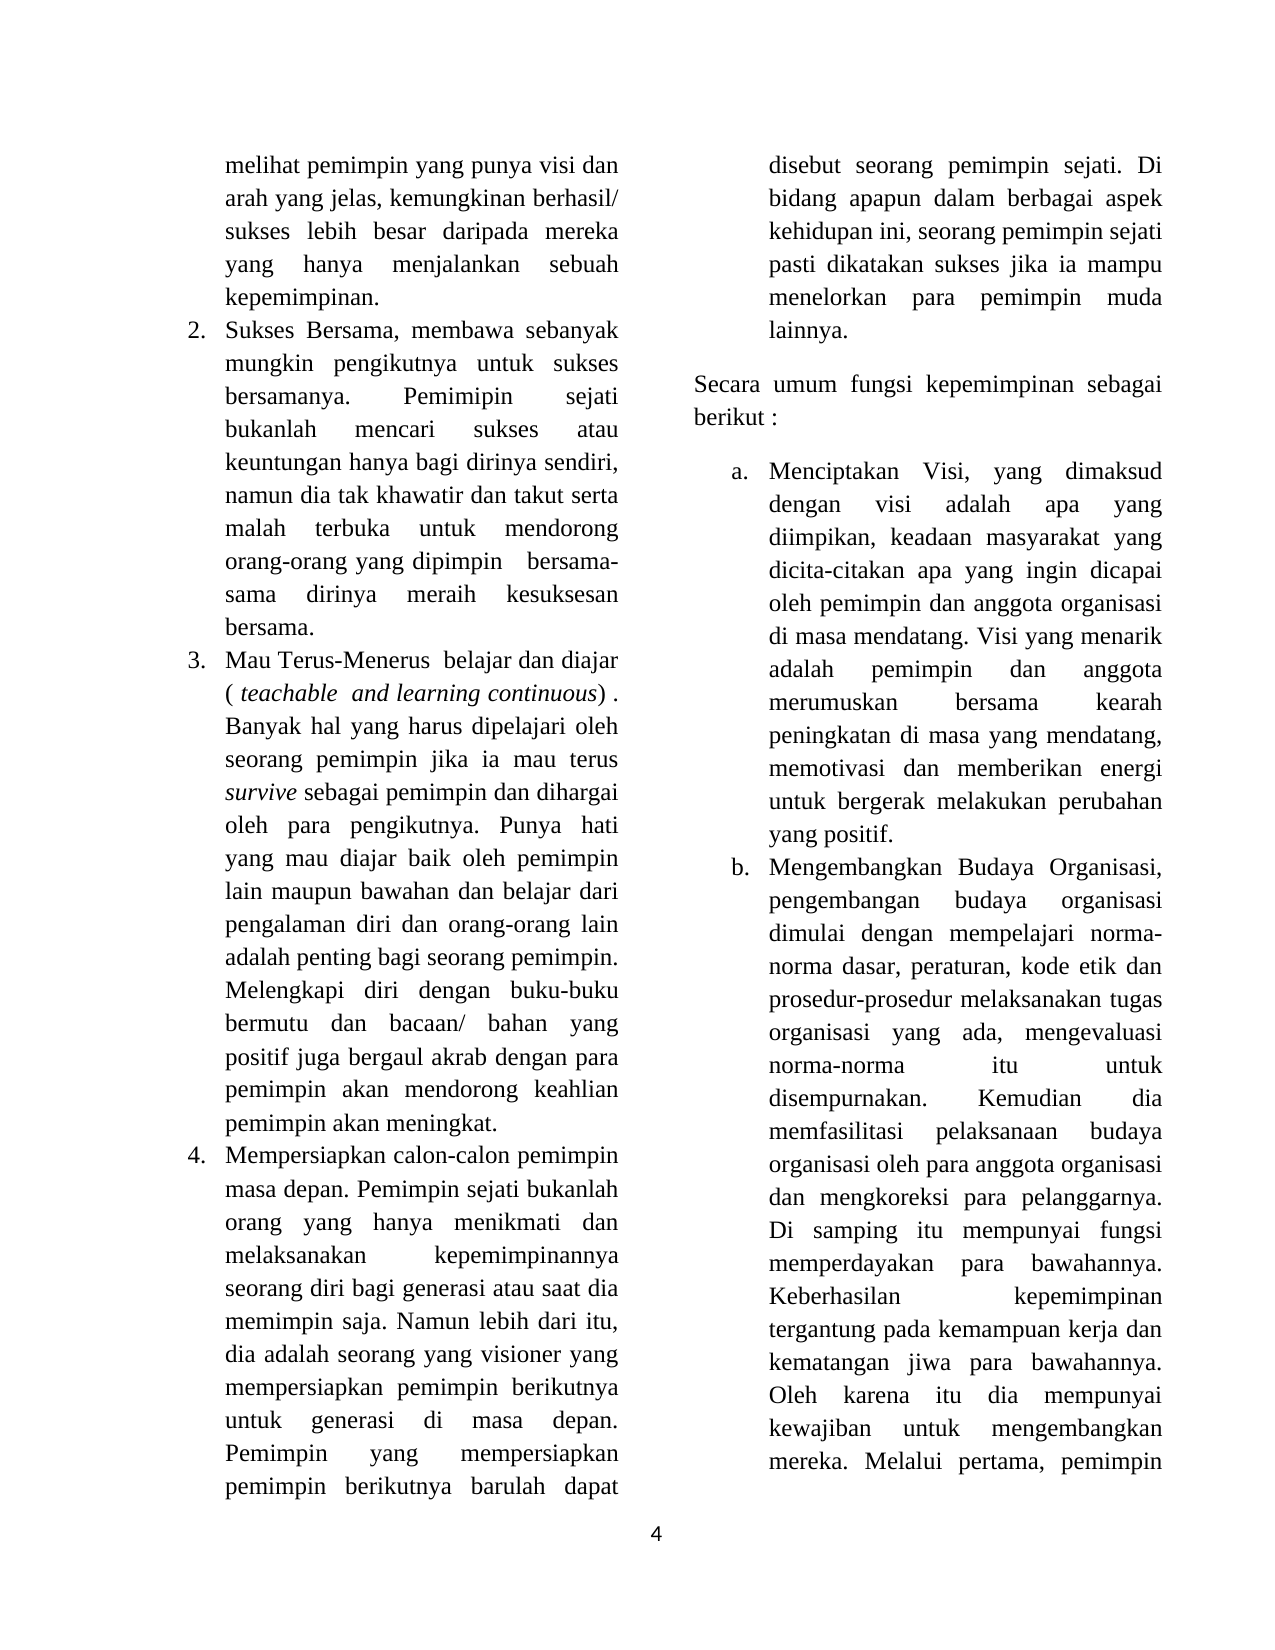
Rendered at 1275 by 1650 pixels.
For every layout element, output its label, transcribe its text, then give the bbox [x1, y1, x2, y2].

list melihat pemimpin yang punya visi dan arah yang jelas, kemungkinan berhasil/ sukses lebih besar daripada mereka yang hanya menjalankan sebuah kepemimpinan. [225, 150, 619, 311]
list Menciptakan Visi, yang dimaksud dengan visi adalah apa yang diimpikan, keadaan masyarakat yang dicita-citakan apa yang ingin dicapai oleh pemimpin dan anggota organisasi di masa mendatang. Visi yang menarik adalah pemimpin dan anggota merumuskan bersama kearah peningkatan di masa yang mendatang, memotivasi dan memberikan energi untuk bergerak melakukan perubahan yang positif. [731, 456, 1162, 848]
text Secara umum fungsi kepemimpinan sebagai berikut : [694, 369, 1162, 431]
list Mempersiapkan calon-calon pemimpin masa depan. Pemimpin sejati bukanlah orang yang hanya menikmati dan melaksanakan kepemimpinannya seorang diri bagi generasi atau saat dia memimpin saja. Namun lebih dari itu, dia adalah seorang yang visioner yang mempersiapkan pemimpin berikutnya untuk generasi di masa depan. Pemimpin yang mempersiapkan pemimpin berikutnya barulah dapat disebut seorang pemimpin sejati. Di bidang apapun dalam berbagai aspek kehidupan ini, seorang pemimpin sejati pasti dikatakan sukses jika ia mampu menelorkan para pemimpin muda lainnya. [731, 150, 1162, 344]
list Mau Terus-Menerus belajar dan diajar ( teachable and learning continuous) . Banyak hal yang harus dipelajari oleh seorang pemimpin jika ia mau terus survive sebagai pemimpin dan dihargai oleh para pengikutnya. Punya hati yang mau diajar baik oleh pemimpin lain maupun bawahan dan belajar dari pengalaman diri dan orang-orang lain adalah penting bagi seorang pemimpin. Melengkapi diri dengan buku-buku bermutu dan bacaan/ bahan yang positif juga bergaul akrab dengan para pemimpin akan mendorong keahlian pemimpin akan meningkat. [187, 645, 619, 1136]
list Sukses Bersama, membawa sebanyak mungkin pengikutnya untuk sukses bersamanya. Pemimipin sejati bukanlah mencari sukses atau keuntungan hanya bagi dirinya sendiri, namun dia tak khawatir dan takut serta malah terbuka untuk mendorong orang-orang yang dipimpin bersama-sama dirinya meraih kesuksesan bersama. [187, 315, 619, 641]
list Mempersiapkan calon-calon pemimpin masa depan. Pemimpin sejati bukanlah orang yang hanya menikmati dan melaksanakan kepemimpinannya seorang diri bagi generasi atau saat dia memimpin saja. Namun lebih dari itu, dia adalah seorang yang visioner yang mempersiapkan pemimpin berikutnya untuk generasi di masa depan. Pemimpin yang mempersiapkan pemimpin berikutnya barulah dapat disebut seorang pemimpin sejati. Di bidang apapun dalam berbagai aspek kehidupan ini, seorang pemimpin sejati pasti dikatakan sukses jika ia mampu menelorkan para pemimpin muda lainnya. [187, 1141, 619, 1499]
